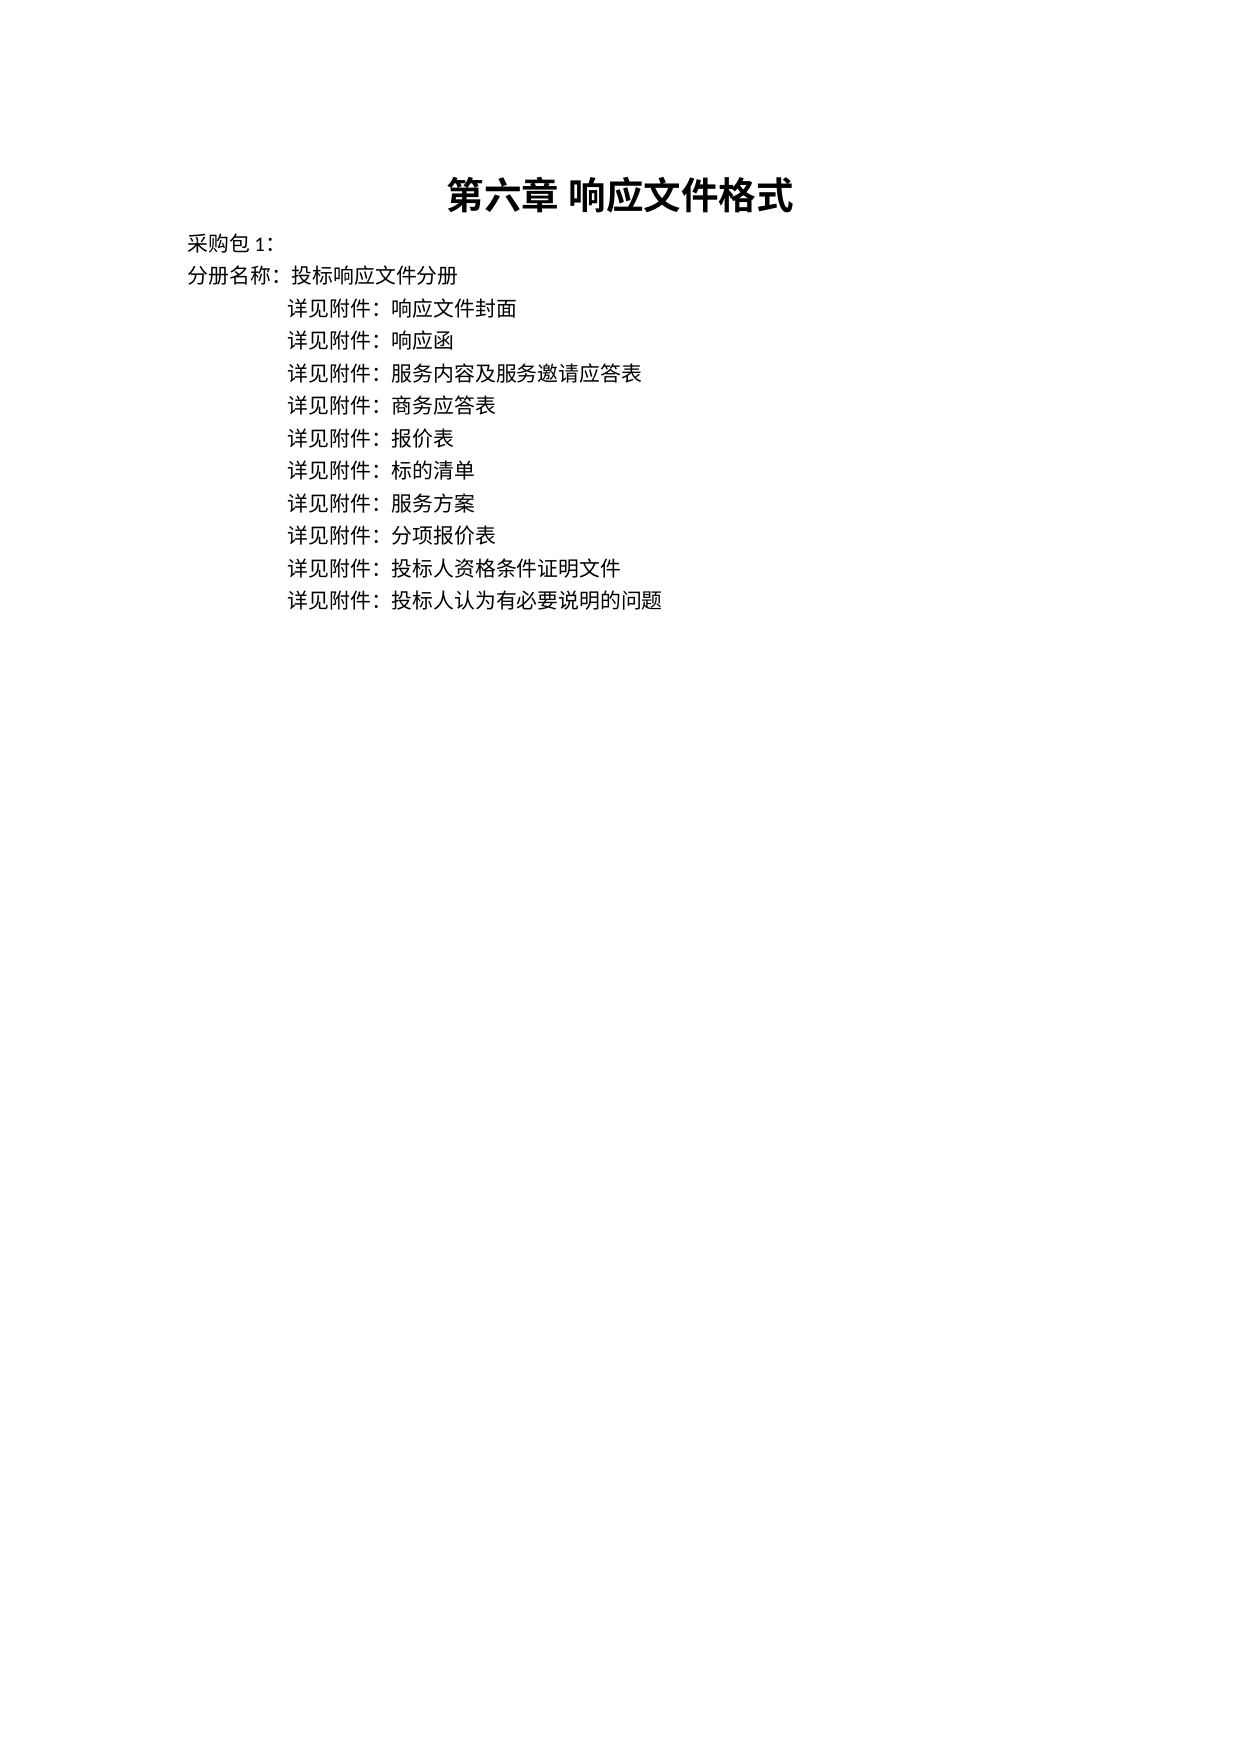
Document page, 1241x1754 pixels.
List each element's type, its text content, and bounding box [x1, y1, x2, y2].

text 详见附件：服务方案 [187, 487, 1053, 519]
text 详见附件：标的清单 [187, 454, 1053, 487]
text 详见附件：响应函 [187, 324, 1053, 357]
text 第六章 响应文件格式 [187, 162, 1053, 227]
text 详见附件：报价表 [187, 422, 1053, 454]
text 详见附件：投标人资格条件证明文件 [187, 552, 1053, 584]
text 详见附件：分项报价表 [187, 519, 1053, 552]
text 详见附件：响应文件封面 [187, 292, 1053, 324]
text 分册名称：投标响应文件分册 [187, 259, 1053, 292]
text 详见附件：服务内容及服务邀请应答表 [187, 357, 1053, 389]
text 详见附件：投标人认为有必要说明的问题 [187, 584, 1053, 617]
text 采购包1： [187, 227, 1053, 259]
text 详见附件：商务应答表 [187, 389, 1053, 422]
